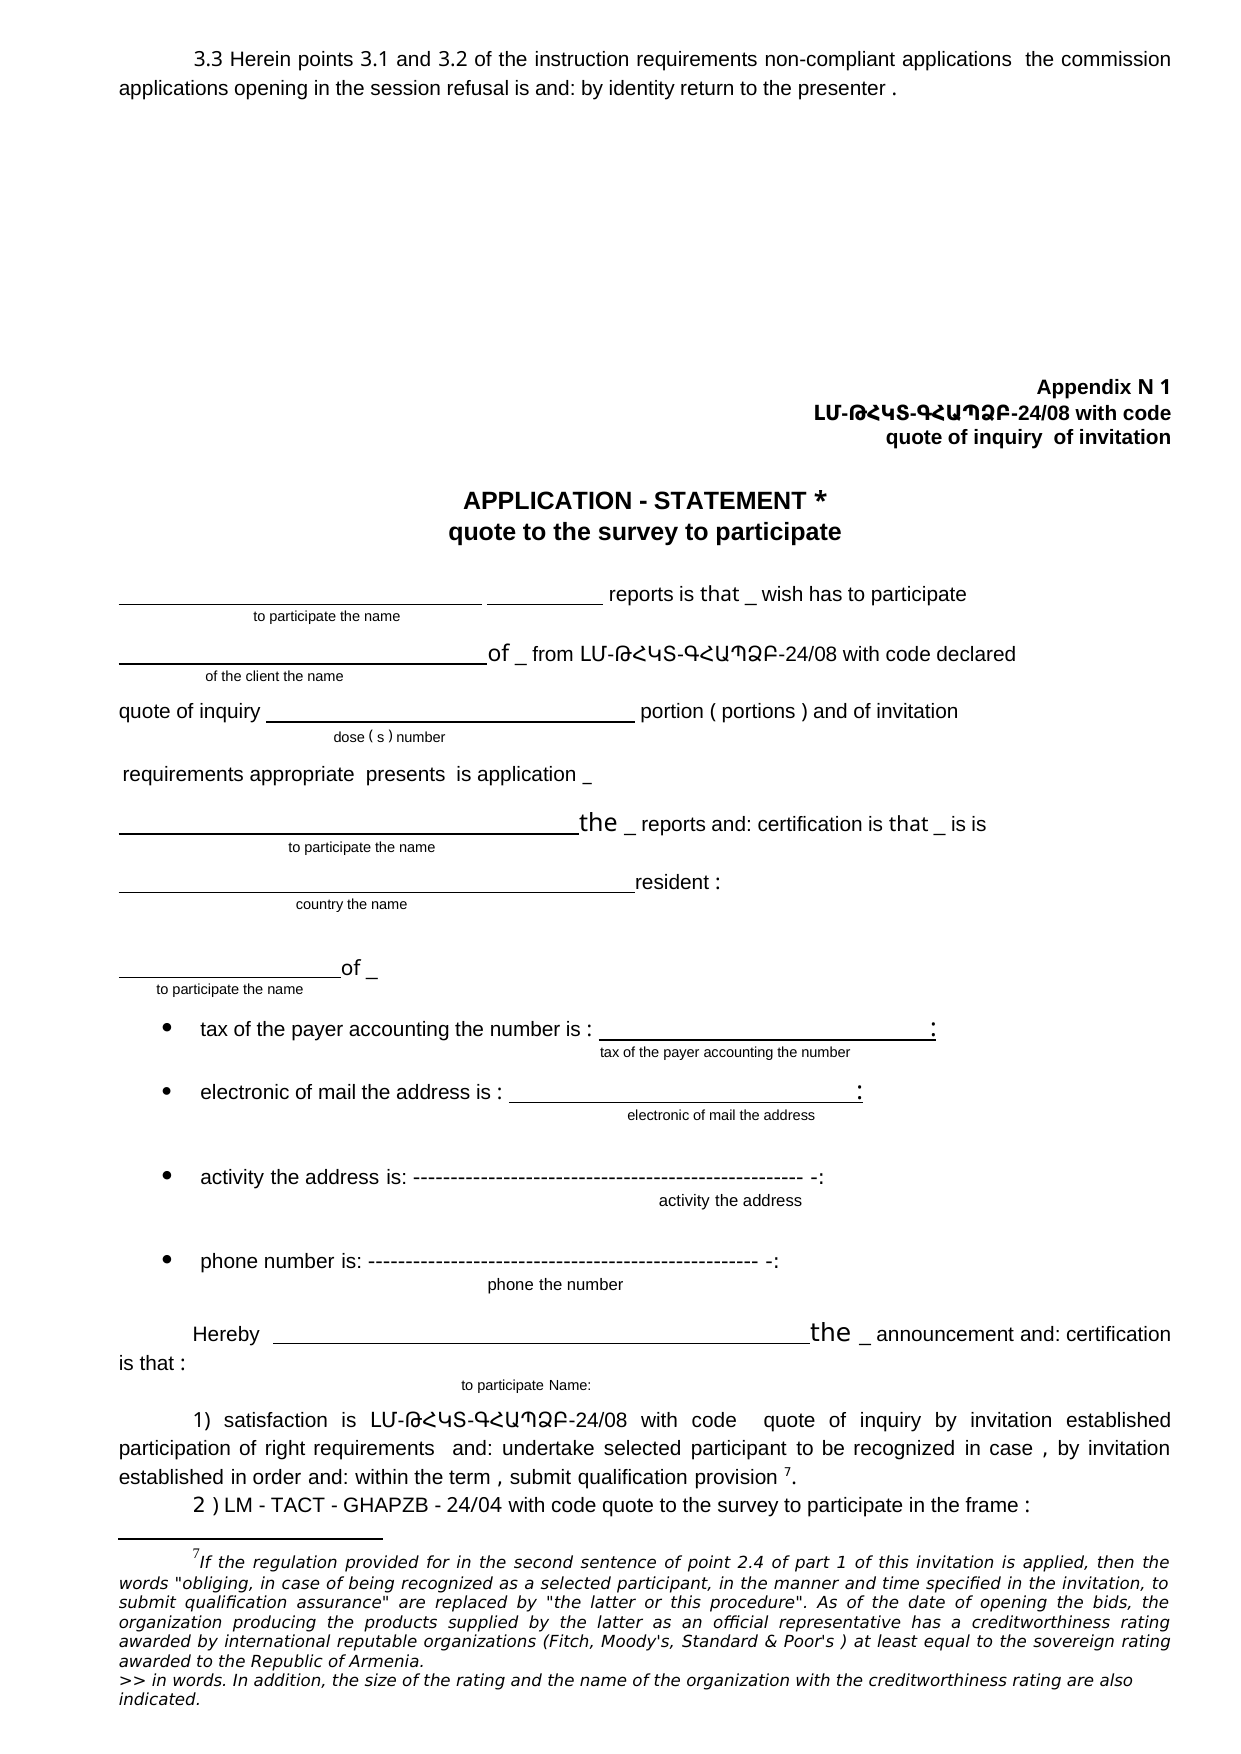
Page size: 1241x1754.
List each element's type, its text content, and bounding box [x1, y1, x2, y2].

text requirements appropriate presents is application _ [118, 759, 1171, 788]
list phone number is: ---------------------------------------------------- -: [163, 1246, 1171, 1274]
text tax of the payer accounting the number [266, 1044, 1171, 1073]
text electronic of mail the address [118, 1107, 1171, 1136]
text phone the number [487, 1274, 1171, 1293]
text to participate the name [118, 839, 1171, 867]
text the _ reports and: certification is that _ is is [118, 805, 1171, 839]
text dose ( s ) number [118, 725, 1171, 759]
text APPLICATION - STATEMENT * [118, 483, 1171, 517]
text resident : [118, 867, 1171, 896]
text of _ from ԼՄ-ԹՀԿՏ-ԳՀԱՊՁԲ-24/08 with code declared [118, 637, 1171, 668]
text to participate Name: [118, 1376, 1171, 1405]
text of _ [118, 953, 1171, 981]
text Appendix N 1 [118, 372, 1171, 401]
list tax of the payer accounting the number is : : [163, 1010, 1171, 1044]
text ԼՄ-ԹՀԿՏ-ԳՀԱՊՁԲ-24/08 with code [118, 401, 1171, 424]
text 2 ) LM - TACT - GHAPZB - 24/04 with code quote to the survey to participate in the frame : [118, 1490, 1171, 1519]
text 1) satisfaction is ԼՄ-ԹՀԿՏ-ԳՀԱՊՁԲ-24/08 with code quote of inquiry by invitation established participation of right requirements and: undertake selected participant to be recognized in case , by invitation established in order and: within the term , submit qualification provision . [118, 1405, 1171, 1490]
list activity the address is: ---------------------------------------------------- -: [163, 1162, 1171, 1190]
text reports is that _ wish has to participate [118, 579, 1171, 608]
text Hereby the _ announcement and: certification is that : [118, 1318, 1171, 1376]
text country the name [118, 896, 1171, 925]
text quote of inquiry of invitation [118, 424, 1171, 448]
text 3.3 Herein points 3.1 and 3.2 of the instruction requirements non-compliant applications the commission applications opening in the session refusal is and: by identity return to the presenter . [118, 44, 1171, 101]
text of the client the name [118, 668, 1171, 697]
text to participate the name [118, 608, 1171, 637]
text activity the address [118, 1190, 1171, 1209]
text to participate the name [118, 981, 1171, 1010]
text quote of inquiry portion ( portions ) and of invitation [118, 697, 1171, 725]
list electronic of mail the address is : : [163, 1073, 1171, 1107]
text quote to the survey to participate [118, 517, 1171, 545]
